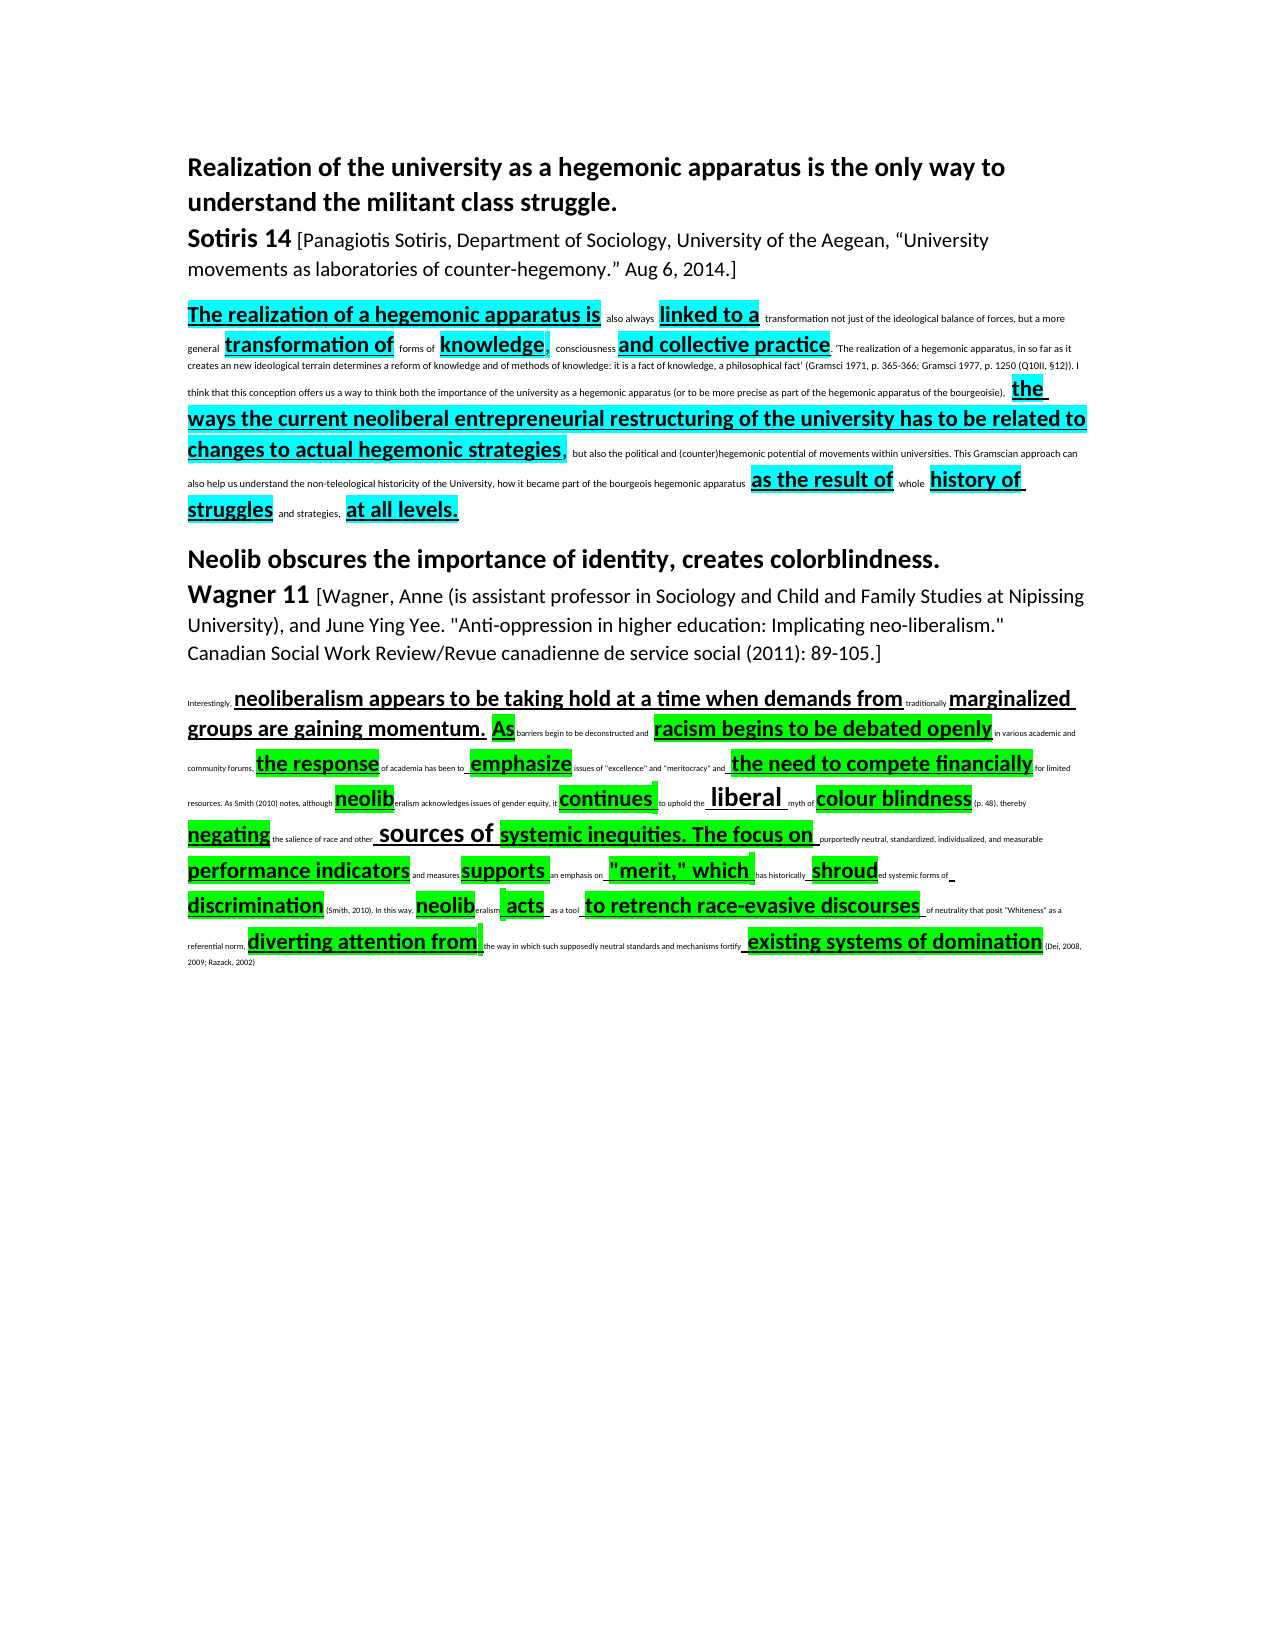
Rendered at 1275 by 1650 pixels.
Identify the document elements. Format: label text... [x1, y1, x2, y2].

subtitle Realization of the university as a hegemonic apparatus is the only way to understand the militant class struggle. [187, 150, 1087, 219]
text Wagner 11 [Wagner, Anne (is assistant professor in Sociology and Child and Family Studies at Nipissing University), and June Ying Yee. "Anti-oppression in higher education: Implicating neo-liberalism." Canadian Social Work Review/Revue canadienne de service social (2011): 89-105.] [187, 578, 1087, 666]
text Interestingly, neoliberalism appears to be taking hold at a time when demands from traditionally marginalized groups are gaining momentum. As barriers begin to be deconstructed and racism begins to be debated openly in various academic and community forums, the response of academia has been to emphasize issues of "excellence" and "meritocracy" and the need to compete financially for limited resources. As Smith (2010) notes, although neoliberalism acknowledges issues of gender equity, it continues to uphold the liberal myth of colour blindness (p. 48), thereby negating the salience of race and other sources of systemic inequities. The focus on purportedly neutral, standardized, individualized, and measurable performance indicators and measures supports an emphasis on "merit," which has historically shrouded systemic forms of discrimination (Smith, 2010). In this way, neoliberalism acts as a tool to retrench race-evasive discourses of neutrality that posit "Whiteness" as a referential norm, diverting attention from the way in which such supposedly neutral standards and mechanisms fortify existing systems of domination (Dei, 2008, 2009; Razack, 2002) [187, 684, 1087, 967]
text Sotiris 14 [Panagiotis Sotiris, Department of Sociology, University of the Aegean, “University movements as laboratories of counter-hegemony.” Aug 6, 2014.] [187, 221, 1087, 282]
text The realization of a hegemonic apparatus is also always linked to a transformation not just of the ideological balance of forces, but a more general transformation of forms of knowledge, consciousness and collective practice. ‘The realization of a hegemonic apparatus, in so far as it creates an new ideological terrain determines a reform of knowledge and of methods of knowledge: it is a fact of knowledge, a philosophical fact’ (Gramsci 1971, p. 365-366; Gramsci 1977, p. 1250 (Q10II, §12)). I think that this conception offers us a way to think both the importance of the university as a hegemonic apparatus (or to be more precise as part of the hegemonic apparatus of the bourgeoisie), the ways the current neoliberal entrepreneurial restructuring of the university has to be related to changes to actual hegemonic strategies, but also the political and (counter)hegemonic potential of movements within universities. This Gramscian approach can also help us understand the non-teleological historicity of the University, how it became part of the bourgeois hegemonic apparatus as the result of whole history of struggles and strategies, at all levels. [187, 430, 1087, 523]
text The realization of a hegemonic apparatus is also always linked to a transformation not just of the ideological balance of forces, but a more general transformation of forms of knowledge, consciousness and collective practice. ‘The realization of a hegemonic apparatus, in so far as it creates an new ideological terrain determines a reform of knowledge and of methods of knowledge: it is a fact of knowledge, a philosophical fact’ (Gramsci 1971, p. 365-366; Gramsci 1977, p. 1250 (Q10II, §12)). I think that this conception offers us a way to think both the importance of the university as a hegemonic apparatus (or to be more precise as part of the hegemonic apparatus of the bourgeoisie), the ways the current neoliberal entrepreneurial restructuring of the university has to be related to changes to actual hegemonic strategies, but also the political and (counter)hegemonic potential of movements within universities. This Gramscian approach can also help us understand the non-teleological historicity of the University, how it became part of the bourgeois hegemonic apparatus as the result of whole history of struggles and strategies, at all levels. [187, 300, 1087, 415]
subtitle Neolib obscures the importance of identity, creates colorblindness. [187, 542, 1087, 575]
